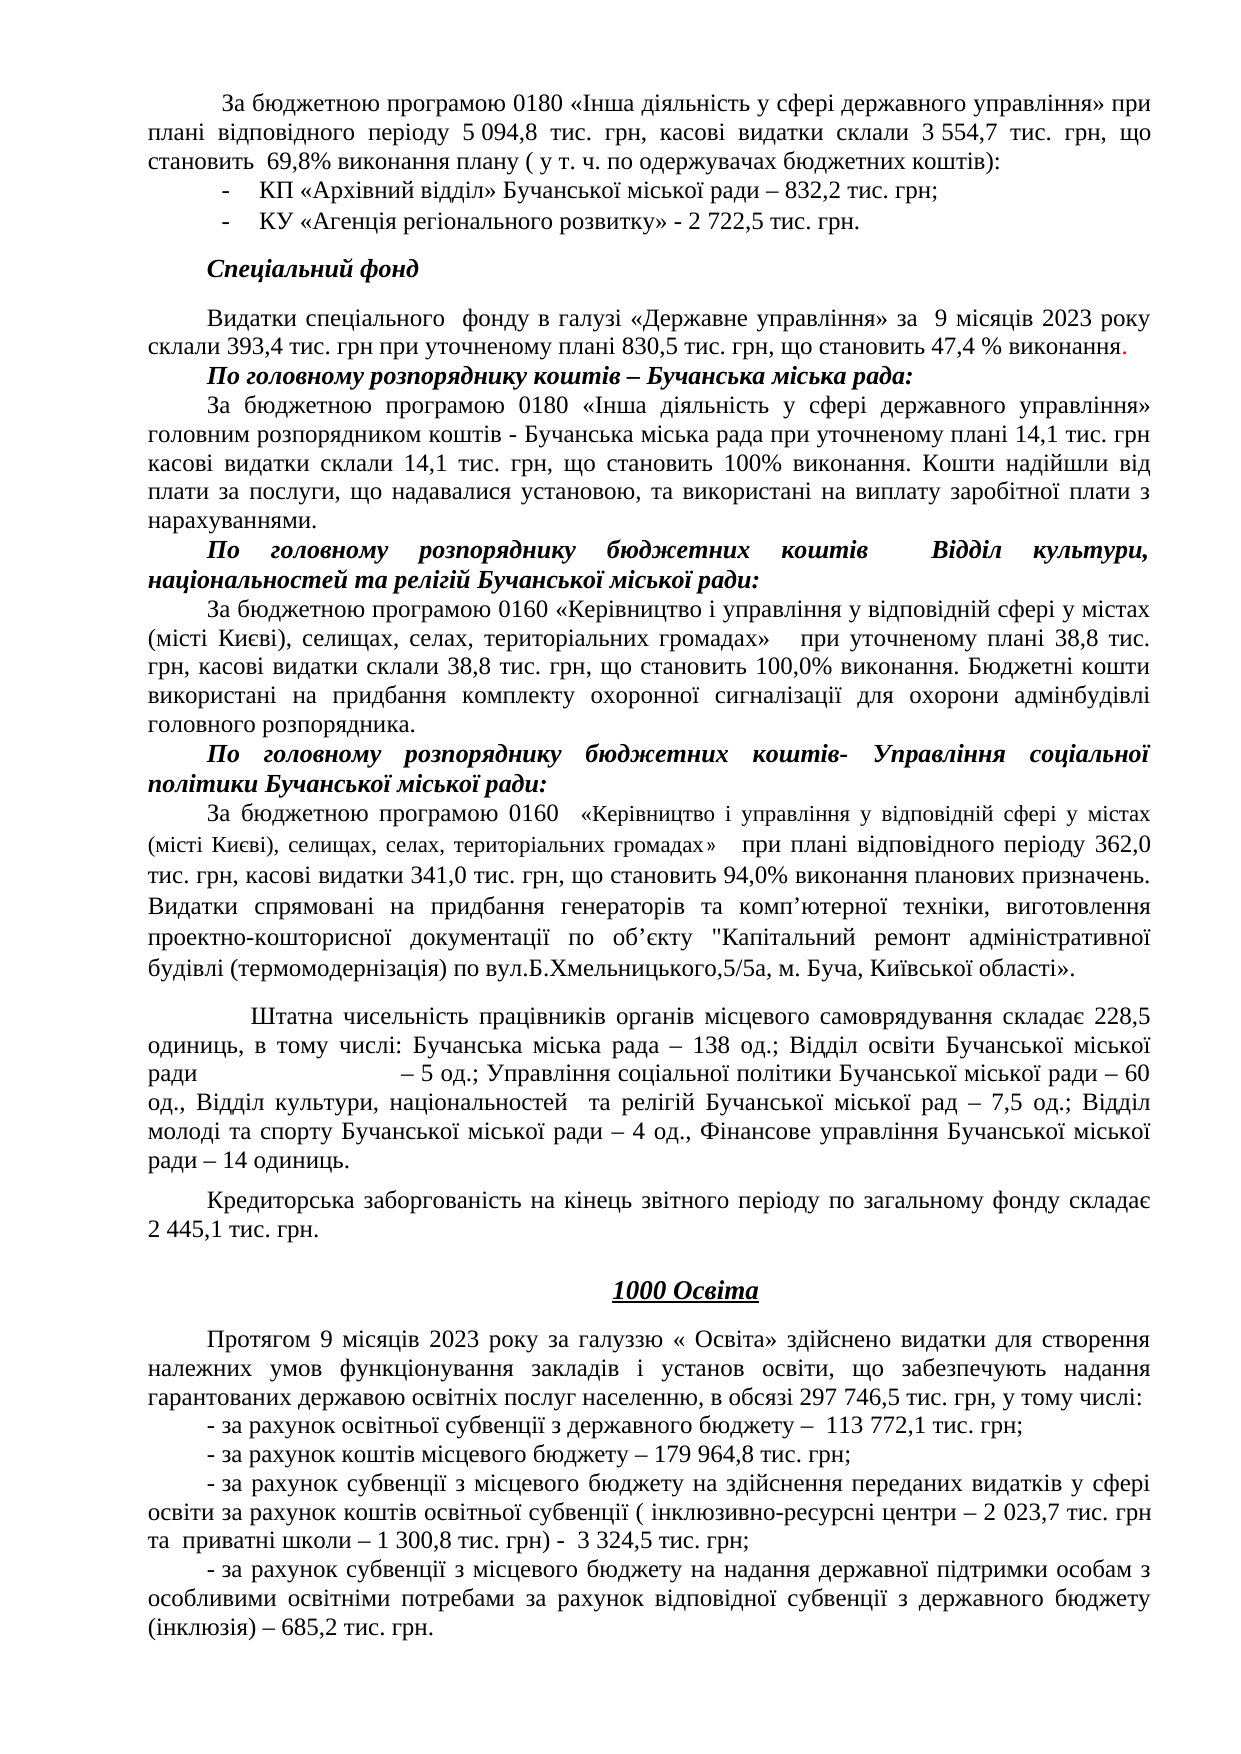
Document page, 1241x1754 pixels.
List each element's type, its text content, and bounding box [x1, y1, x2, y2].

text За бюджетною програмою 0180 «Інша діяльність у сфері державного управління» при плані відповідного періоду 5 094,8 тис. грн, касові видатки склали 3 554,7 тис. грн, що становить 69,8% виконання плану ( у т. ч. по одержувачах бюджетних коштів): [148, 88, 1152, 175]
text По головному розпоряднику коштів – Бучанська міська рада: [148, 360, 1152, 390]
list КУ «Агенція регіонального розвитку» - 2 722,5 тис. грн. [221, 206, 1152, 234]
list КП «Архівний відділ» Бучанської міської ради – 832,2 тис. грн; [221, 175, 1152, 203]
text 1000 Освіта [148, 1274, 1152, 1305]
list за рахунок субвенції з місцевого бюджету на надання державної підтримки особам з особливими освітніми потребами за рахунок відповідної субвенції з державного бюджету (інклюзія) – 685,2 тис. грн. [148, 1554, 1152, 1641]
list За бюджетною програмою 0160 «Керівництво і управління у відповідній сфері у містах (місті Києві), селищах, селах, територіальних громадах» при плані відповідного періоду 362,0 тис. грн, касові видатки 341,0 тис. грн, що становить 94,0% виконання планових призначень. Видатки спрямовані на придбання генераторів та комп’ютерної техніки, виготовлення проектно-кошторисної документації по об’єкту "Капітальний ремонт адміністративної будівлі (термомодернізація) по вул.Б.Хмельницького,5/5а, м. Буча, Київської області». [148, 798, 1152, 982]
text Кредиторська заборгованість на кінець звітного періоду по загальному фонду складає 2 445,1 тис. грн. [148, 1185, 1152, 1243]
text За бюджетною програмою 0160 «Керівництво і управління у відповідній сфері у містах (місті Києві), селищах, селах, територіальних громадах» при уточненому плані 38,8 тис. грн, касові видатки склали 38,8 тис. грн, що становить 100,0% виконання. Бюджетні кошти використані на придбання комплекту охоронної сигналізації для охорони адмінбудівлі головного розпорядника. [148, 594, 1152, 738]
text Спеціальний фонд [148, 253, 1152, 283]
text Видатки спеціального фонду в галузі «Державне управління» за 9 місяців 2023 року склали 393,4 тис. грн при уточненому плані 830,5 тис. грн, що становить 47,4 % виконання. [148, 303, 1152, 360]
text По головному розпоряднику бюджетних коштів Відділ культури, національностей та релігій Бучанської міської ради: [148, 534, 1152, 594]
text Протягом 9 місяців 2023 року за галуззю « Освіта» здійснено видатки для створення належних умов функціонування закладів і установ освіти, що забезпечують надання гарантованих державою освітніх послуг населенню, в обсязі 297 746,5 тис. грн, у тому числі: [148, 1324, 1152, 1411]
text По головному розпоряднику бюджетних коштів- Управління соціальної політики Бучанської міської ради: [148, 738, 1152, 798]
text Штатна чисельність працівників органів місцевого самоврядування складає 228,5 одиниць, в тому числі: Бучанська міська рада – 138 од.; Відділ освіти Бучанської міської ради – 5 од.; Управління соціальної політики Бучанської міської ради – 60 од., Відділ культури, національностей та релігій Бучанської міської рад – 7,5 од.; Відділ молоді та спорту Бучанської міської ради – 4 од., Фінансове управління Бучанської міської ради – 14 одиниць. [148, 1001, 1152, 1173]
list за рахунок субвенції з місцевого бюджету на здійснення переданих видатків у сфері освіти за рахунок коштів освітньої субвенції ( інклюзивно-ресурсні центри – 2 023,7 тис. грн та приватні школи – 1 300,8 тис. грн) - 3 324,5 тис. грн; [148, 1468, 1152, 1554]
text За бюджетною програмою 0180 «Інша діяльність у сфері державного управління» головним розпорядником коштів - Бучанська міська рада при уточненому плані 14,1 тис. грн касові видатки склали 14,1 тис. грн, що становить 100% виконання. Кошти надійшли від плати за послуги, що надавалися установою, та використані на виплату заробітної плати з нарахуваннями. [148, 390, 1152, 534]
list за рахунок коштів місцевого бюджету – 179 964,8 тис. грн; [148, 1439, 1152, 1468]
list за рахунок освітньої субвенції з державного бюджету – 113 772,1 тис. грн; [148, 1411, 1152, 1439]
